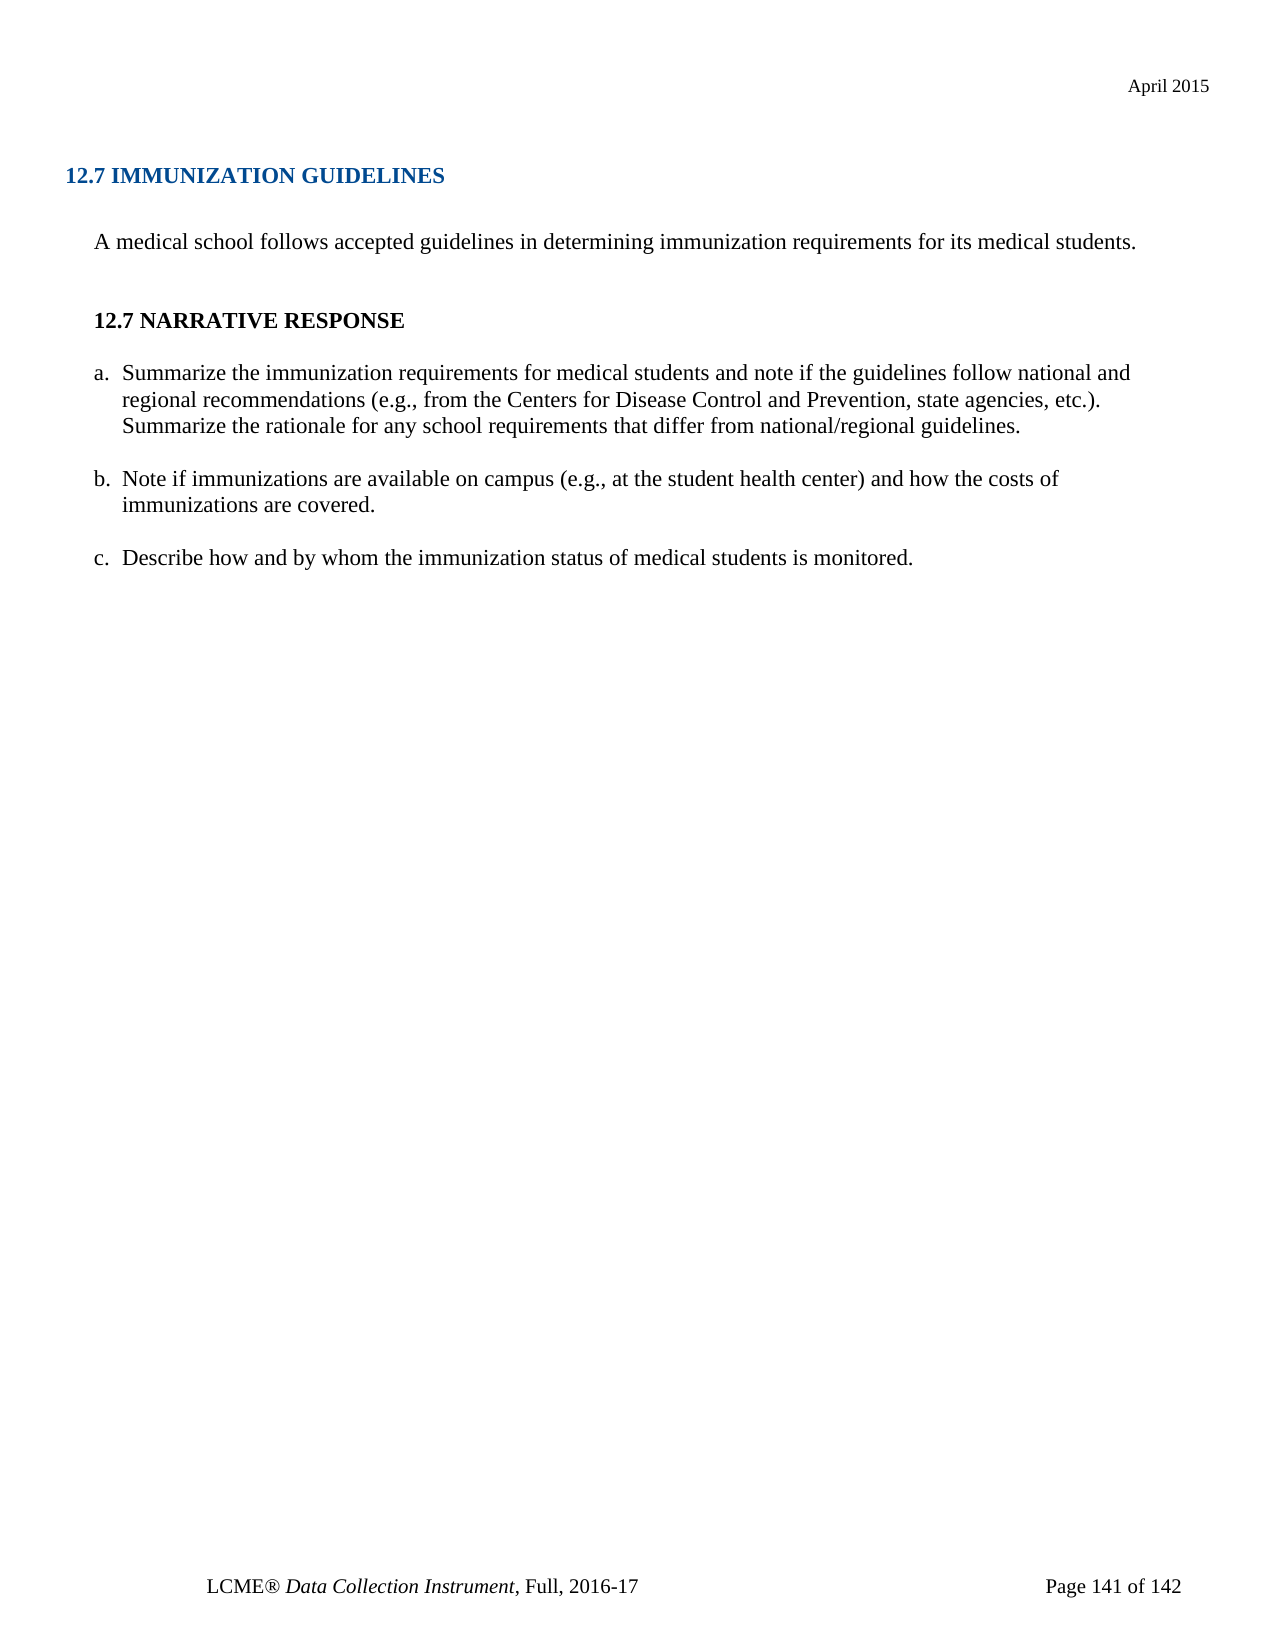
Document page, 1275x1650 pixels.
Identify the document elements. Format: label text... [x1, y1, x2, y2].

text A medical school follows accepted guidelines in determining immunization requirements for its medical students. [94, 228, 1181, 254]
subtitle Describe how and by whom the immunization status of medical students is monitored. [94, 544, 1153, 570]
subtitle 12.7 IMMUNIZATION GUIDELINES [65, 162, 1219, 189]
subtitle Note if immunizations are available on campus (e.g., at the student health center) and how the costs of immunizations are covered. [94, 465, 1153, 518]
subtitle Summarize the immunization requirements for medical students and note if the guidelines follow national and regional recommendations (e.g., from the Centers for Disease Control and Prevention, state agencies, etc.). Summarize the rationale for any school requirements that differ from national/regional guidelines. [94, 359, 1153, 438]
text 12.7 NARRATIVE RESPONSE [94, 307, 1181, 333]
